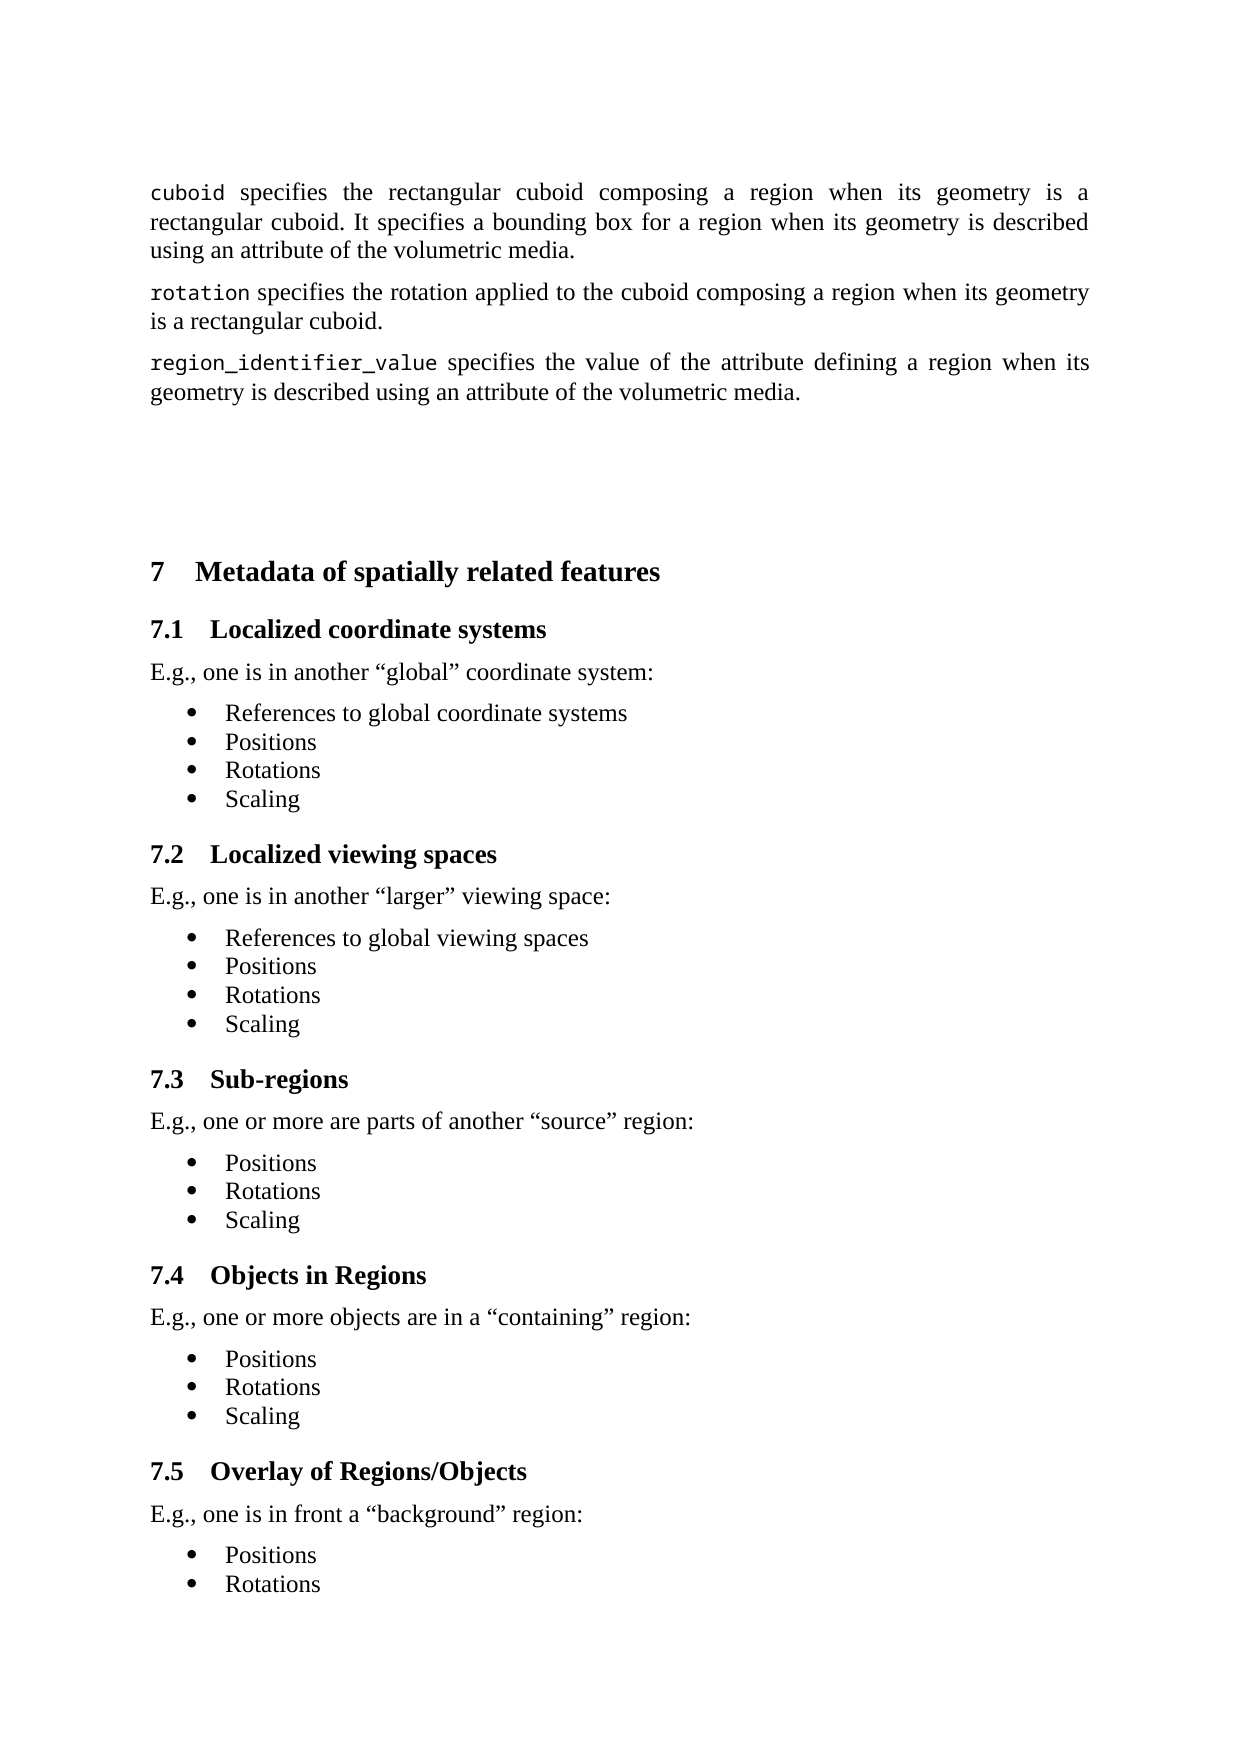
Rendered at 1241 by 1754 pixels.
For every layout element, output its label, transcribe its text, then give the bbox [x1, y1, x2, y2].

text E.g., one or more objects are in a “containing” region: [150, 1302, 1090, 1331]
list Scaling [187, 1401, 1090, 1430]
subtitle Localized coordinate systems [150, 613, 1090, 644]
text E.g., one or more are parts of another “source” region: [150, 1106, 1090, 1135]
list Scaling [187, 1205, 1090, 1234]
list References to global coordinate systems [187, 698, 1090, 727]
text rotation specifies the rotation applied to the cuboid composing a region when its geometry is a rectangular cuboid. [150, 277, 1090, 335]
text region_identifier_value specifies the value of the attribute defining a region when its geometry is described using an attribute of the volumetric media. [150, 347, 1090, 406]
list Positions [187, 1540, 1090, 1569]
list Rotations [187, 1569, 1090, 1597]
list Positions [187, 951, 1090, 980]
subtitle Metadata of spatially related features [150, 554, 1090, 588]
list Rotations [187, 1372, 1090, 1401]
list Positions [187, 1148, 1090, 1176]
text cuboid specifies the rectangular cuboid composing a region when its geometry is a rectangular cuboid. It specifies a bounding box for a region when its geometry is described using an attribute of the volumetric media. [150, 177, 1090, 264]
text E.g., one is in front a “background” region: [150, 1499, 1090, 1527]
subtitle Sub-regions [150, 1063, 1090, 1094]
subtitle Overlay of Regions/Objects [150, 1455, 1090, 1486]
list Rotations [187, 980, 1090, 1009]
text E.g., one is in another “global” coordinate system: [150, 657, 1090, 685]
list Positions [187, 1344, 1090, 1372]
list Scaling [187, 784, 1090, 813]
list Rotations [187, 1176, 1090, 1205]
list Scaling [187, 1009, 1090, 1038]
text E.g., one is in another “larger” viewing space: [150, 881, 1090, 910]
list Positions [187, 727, 1090, 755]
subtitle Localized viewing spaces [150, 838, 1090, 869]
list Rotations [187, 755, 1090, 784]
list References to global viewing spaces [187, 923, 1090, 951]
subtitle Objects in Regions [150, 1259, 1090, 1290]
